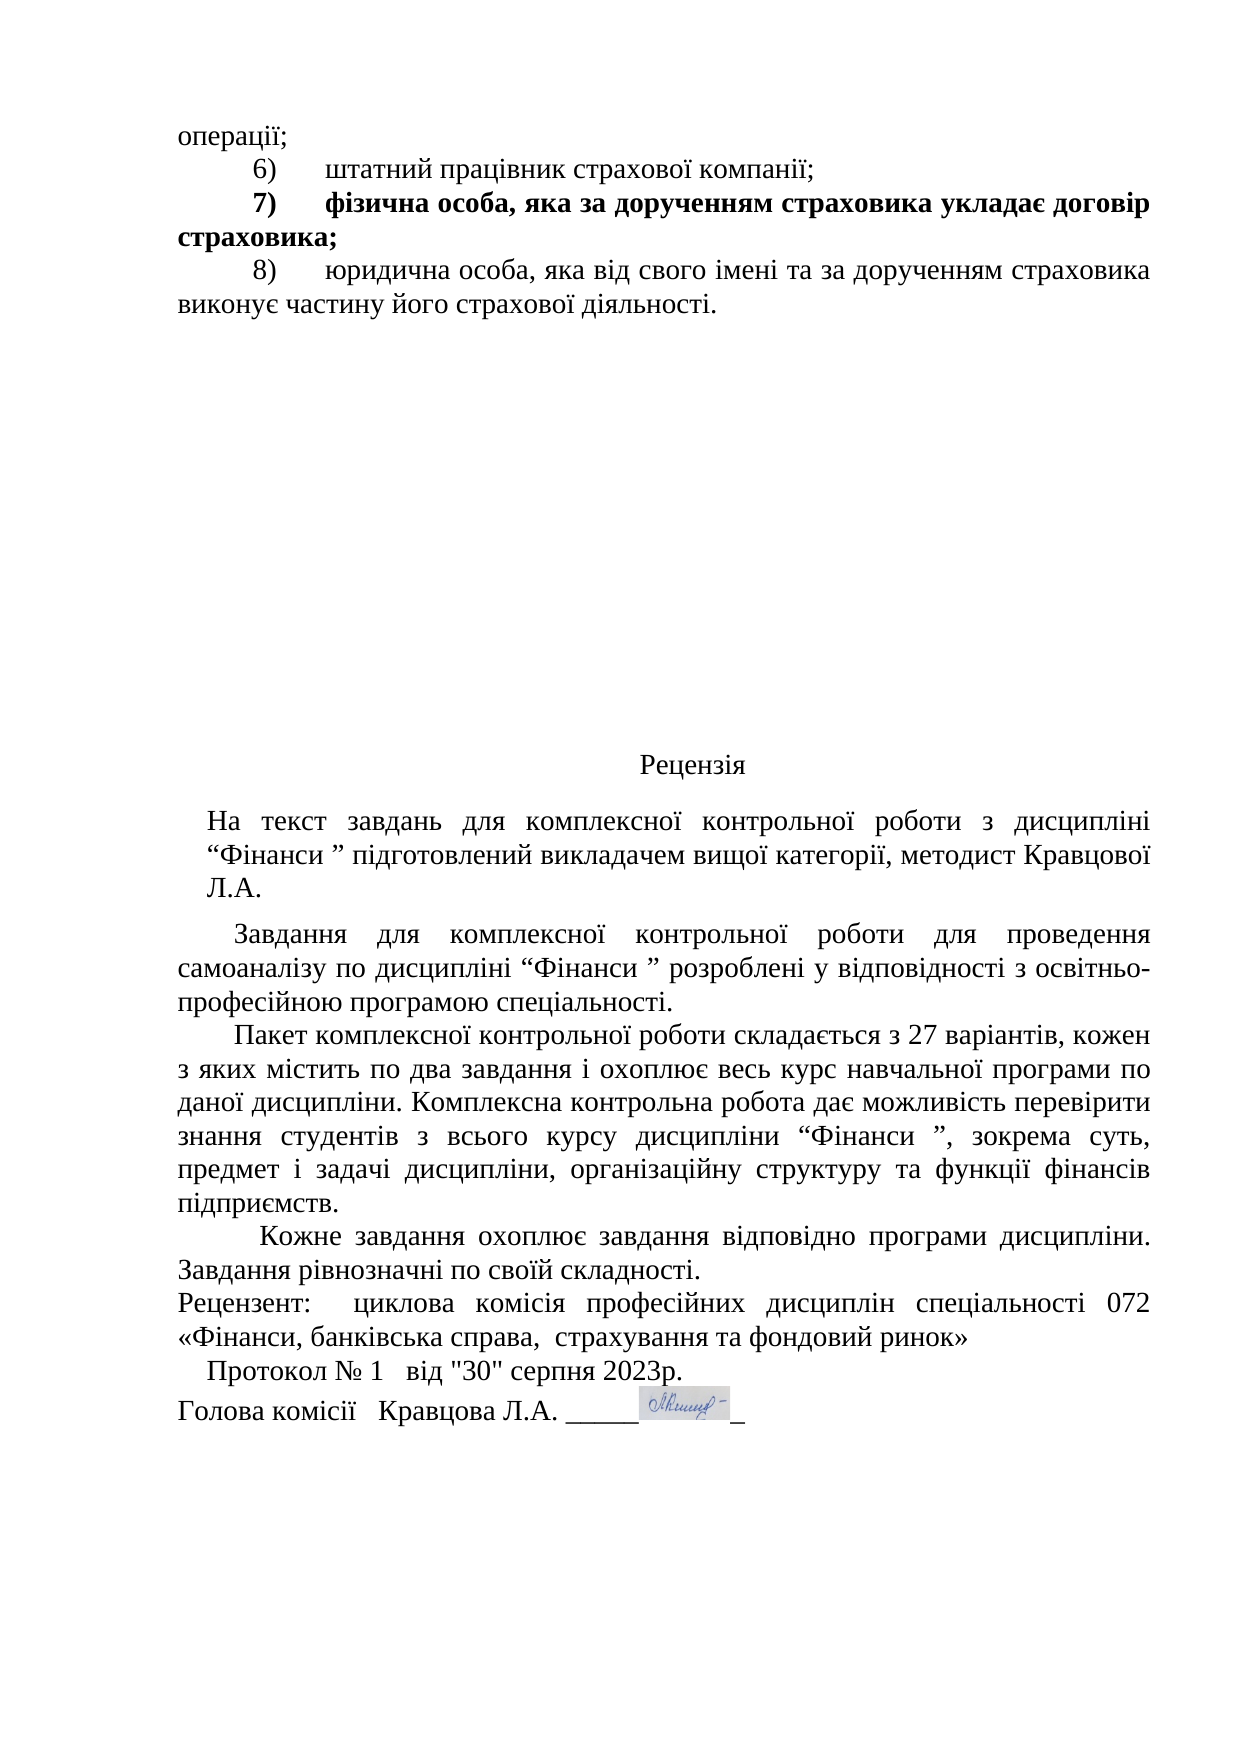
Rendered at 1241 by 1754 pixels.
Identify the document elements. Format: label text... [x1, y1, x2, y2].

list штатний працівник страхової компанії; [177, 152, 1152, 185]
subtitle Рецензія [177, 747, 1152, 780]
text Пакет комплексної контрольної роботи складається з 27 варіантів, кожен з яких містить по два завдання і охоплює весь курс навчальної програми по даної дисципліни. Комплексна контрольна робота дає можливість перевірити знання студентів з всього курсу дисципліни “Фінанси ”, зокрема суть, предмет і задачі дисципліни, організаційну структуру та функції фінансів підприємств. [177, 1017, 1152, 1218]
text Протокол № 1 від "30" серпня 2023р. [177, 1353, 1152, 1386]
text Завдання для комплексної контрольної роботи для проведення самоаналізу по дисципліні “Фінанси ” розроблені у відповідності з освітньо-професійною програмою спеціальності. [177, 917, 1152, 1017]
text Рецензент: циклова комісія професійних дисциплін спеціальності 072 «Фінанси, банківська справа, страхування та фондовий ринок» [177, 1286, 1152, 1353]
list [177, 118, 1152, 152]
text Голова комісії Кравцова Л.А. ______ [177, 1386, 1152, 1426]
text Кожне завдання охоплює завдання відповідно програми дисципліни. Завдання рівнозначні по своїй складності. [177, 1218, 1152, 1286]
text На текст завдань для комплексної контрольної роботи з дисципліні “Фінанси ” підготовлений викладачем вищої категорії, методист Кравцової Л.А. [207, 803, 1152, 904]
list юридична особа, яка від свого імені та за дорученням страховика виконує частину його страхової діяльності. [177, 252, 1152, 319]
list фізична особа, яка за дорученням страховика укладає договір страховика; [177, 185, 1152, 252]
picture [638, 1386, 731, 1420]
